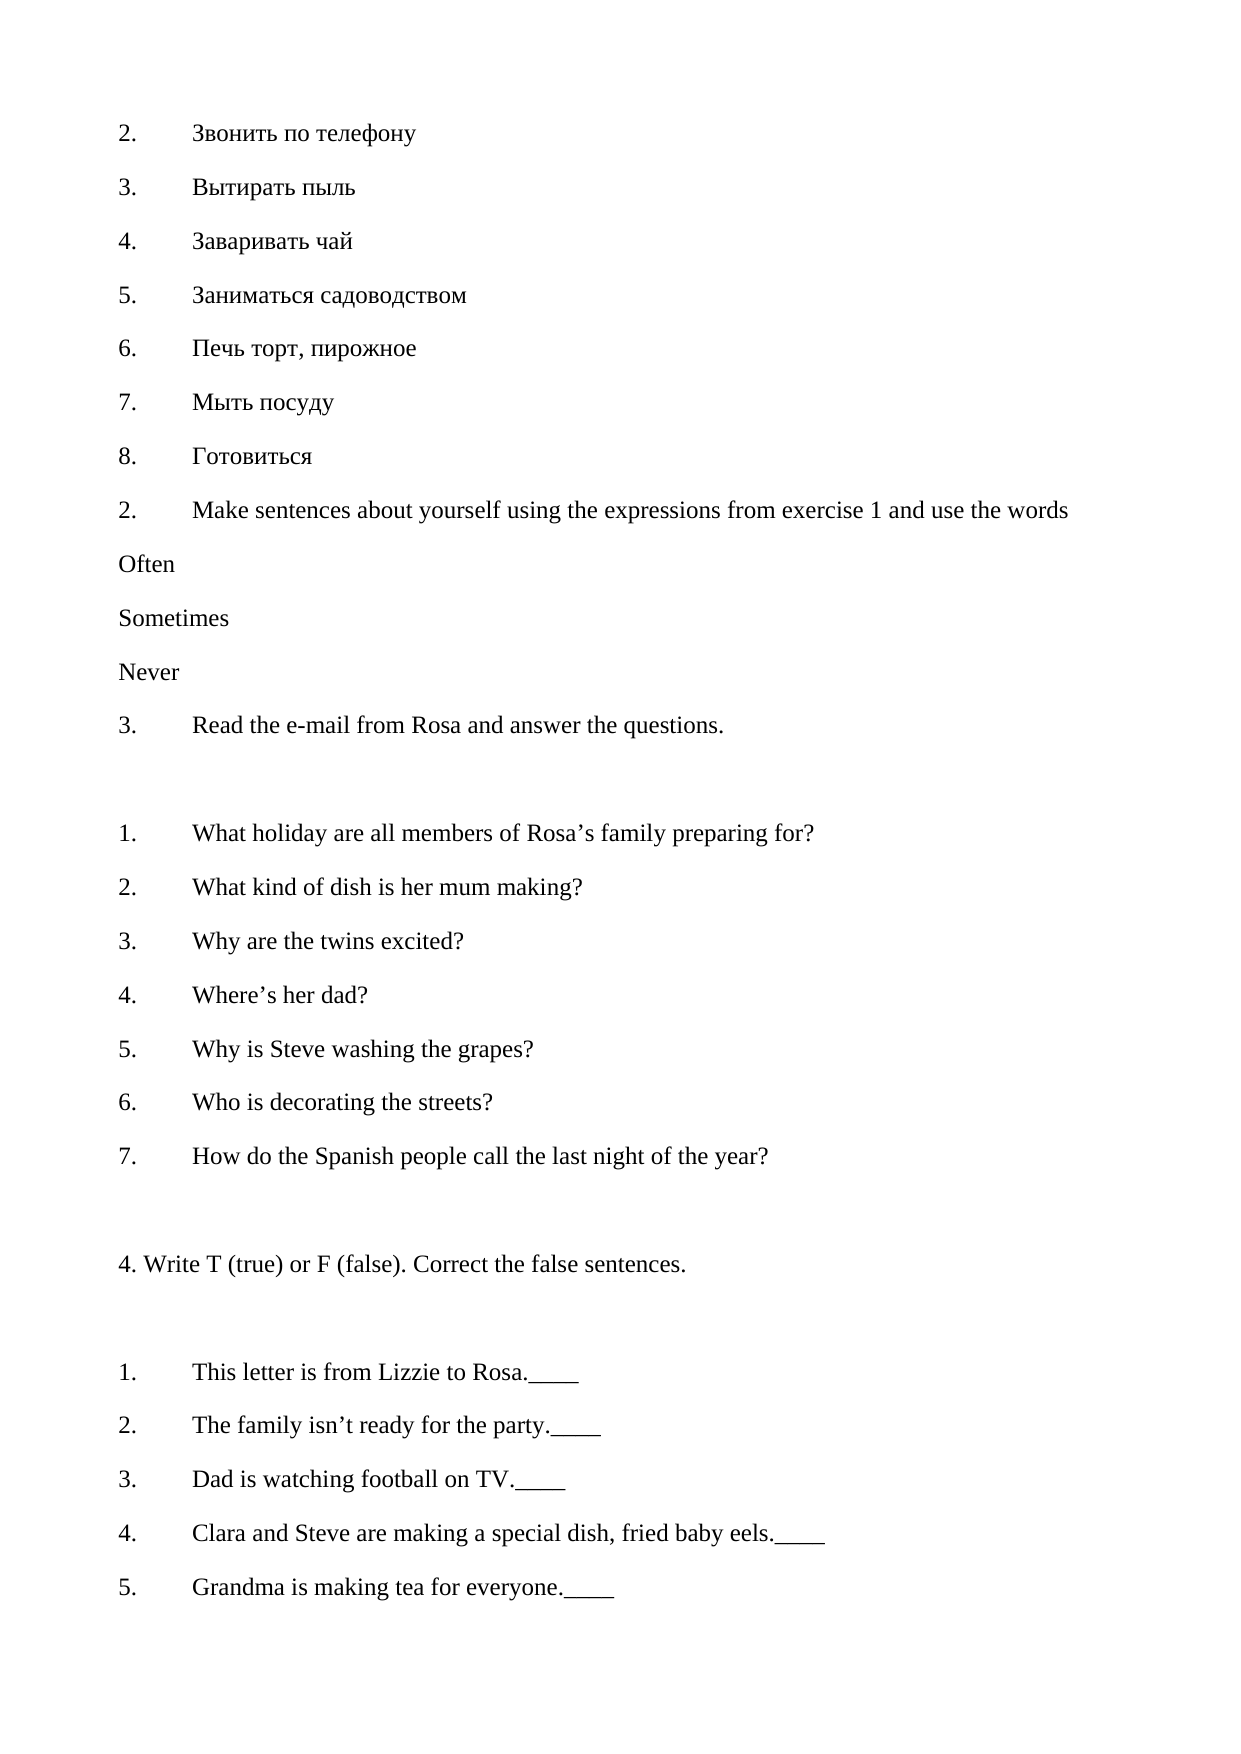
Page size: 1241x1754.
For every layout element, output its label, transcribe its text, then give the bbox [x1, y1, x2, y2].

text 5. Grandma is making tea for everyone.____ [118, 1572, 1122, 1601]
text 5. Заниматься садоводством [118, 280, 1122, 308]
text 5. Why is Steve washing the grapes? [118, 1034, 1122, 1062]
text Often [118, 549, 1122, 578]
text 2. Звонить по телефону [118, 118, 1122, 147]
text 2. Make sentences about yourself using the expressions from exercise 1 and use the words [118, 495, 1122, 524]
text 2. The family isn’t ready for the party.____ [118, 1411, 1122, 1439]
text 2. What kind of dish is her mum making? [118, 872, 1122, 901]
text 6. Печь торт, пирожное [118, 333, 1122, 362]
text 7. Мыть посуду [118, 387, 1122, 416]
text 1. What holiday are all members of Rosa’s family preparing for? [118, 818, 1122, 847]
text 4. Clara and Steve are making a special dish, fried baby eels.____ [118, 1518, 1122, 1547]
text 8. Готовиться [118, 441, 1122, 470]
text 4. Заваривать чай [118, 226, 1122, 254]
text 7. How do the Spanish people call the last night of the year? [118, 1141, 1122, 1170]
text 3. Read the e-mail from Rosa and answer the questions. [118, 711, 1122, 739]
text 3. Why are the twins excited? [118, 926, 1122, 955]
text 3. Dad is watching football on TV.____ [118, 1464, 1122, 1493]
text 6. Who is decorating the streets? [118, 1087, 1122, 1116]
text 4. Where’s her dad? [118, 980, 1122, 1008]
text 1. This letter is from Lizzie to Rosa.____ [118, 1357, 1122, 1386]
text 3. Вытирать пыль [118, 172, 1122, 201]
text Never [118, 657, 1122, 685]
text Sometimes [118, 603, 1122, 632]
text 4. Write T (true) or F (false). Correct the false sentences. [118, 1249, 1122, 1278]
